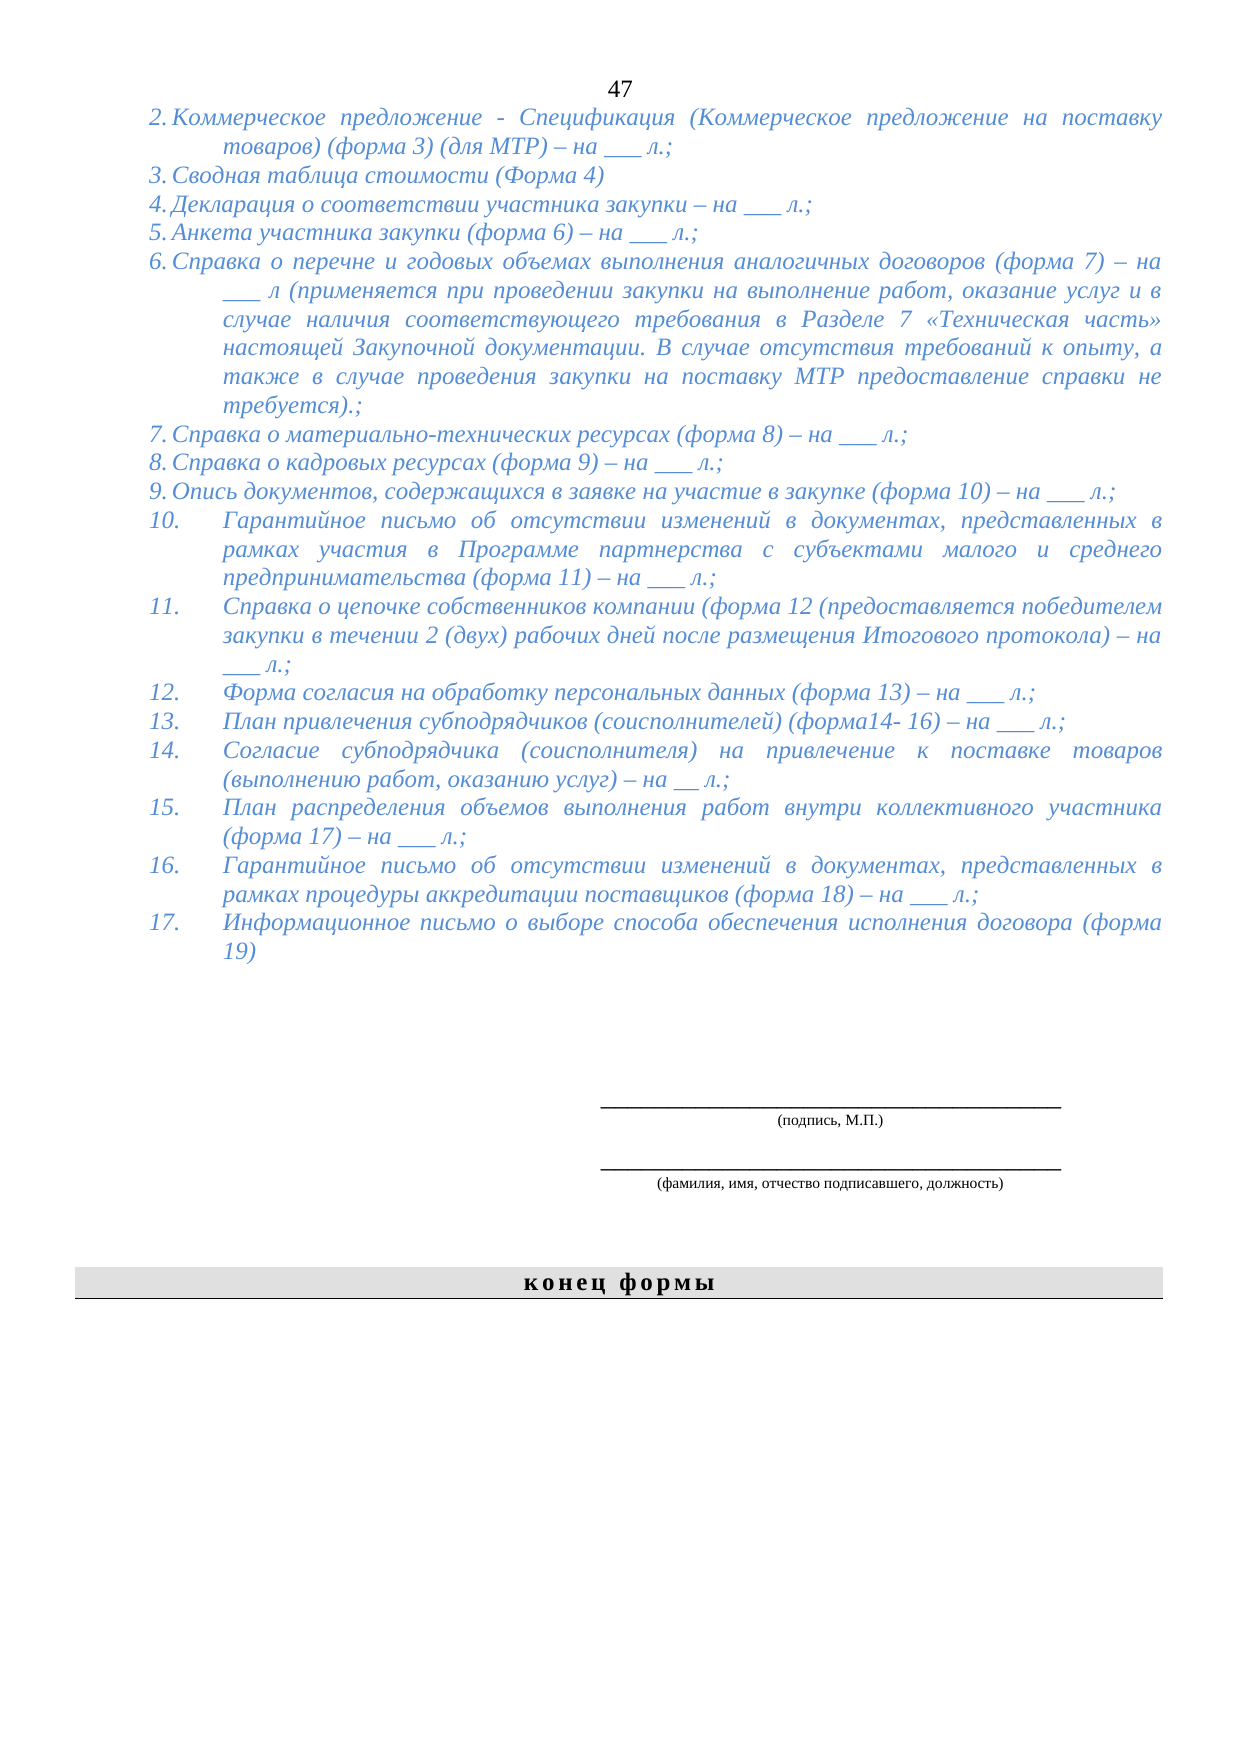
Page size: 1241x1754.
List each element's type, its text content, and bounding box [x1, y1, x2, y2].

list Гарантийное письмо об отсутствии изменений в документах, представленных в рамках процедуры аккредитации поставщиков (форма 18) – на ___ л.; [149, 850, 1165, 907]
list Справка о кадровых ресурсах (форма 9) – на ___ л.; [149, 447, 1165, 476]
list Гарантийное письмо об отсутствии изменений в документах, представленных в рамках участия в Программе партнерства с субъектами малого и среднего предпринимательства (форма 11) – на ___ л.; [149, 505, 1165, 591]
list Форма согласия на обработку персональных данных (форма 13) – на ___ л.; [149, 677, 1165, 706]
list Коммерческое предложение - Спецификация (Коммерческое предложение на поставку товаров) (форма 3) (для МТР) – на ___ л.; [149, 102, 1165, 160]
list Сводная таблица стоимости (Форма 4) [149, 160, 1165, 189]
list План распределения объемов выполнения работ внутри коллективного участника (форма 17) – на ___ л.; [149, 792, 1165, 850]
list Декларация о соответствии участника закупки – на ___ л.; [149, 189, 1165, 217]
list Опись документов, содержащихся в заявке на участие в закупке (форма 10) – на ___ л.; [149, 476, 1165, 505]
list Справка о цепочке собственников компании (форма 12 (предоставляется победителем закупки в течении 2 (двух) рабочих дней после размещения Итогового протокола) – на ___ л.; [149, 591, 1165, 677]
list Справка о материально-технических ресурсах (форма 8) – на ___ л.; [149, 419, 1165, 447]
list Согласие субподрядчика (соисполнителя) на привлечение к поставке товаров (выполнению работ, оказанию услуг) – на __ л.; [149, 735, 1165, 792]
list План привлечения субподрядчиков (соисполнителей) (форма14- 16) – на ___ л.; [149, 706, 1165, 735]
list Анкета участника закупки (форма 6) – на ___ л.; [149, 217, 1165, 246]
list Информационное письмо о выборе способа обеспечения исполнения договора (форма 19) [149, 907, 1165, 965]
table_cell __________________________________ (фамилия, имя, отчество подписавшего, должность) [588, 1142, 1072, 1204]
table_header __________________________________ (подпись, М.П.) [588, 1080, 1072, 1142]
list Справка о перечне и годовых объемах выполнения аналогичных договоров (форма 7) – на ___ л (применяется при проведении закупки на выполнение работ, оказание услуг и в случае наличия соответствующего требования в Разделе 7 «Техническая часть» настоящей Закупочной документации. В случае отсутствия требований к опыту, а также в случае проведения закупки на поставку МТР предоставление справки не требуется).; [149, 246, 1165, 419]
text конец формы [75, 1267, 1163, 1298]
